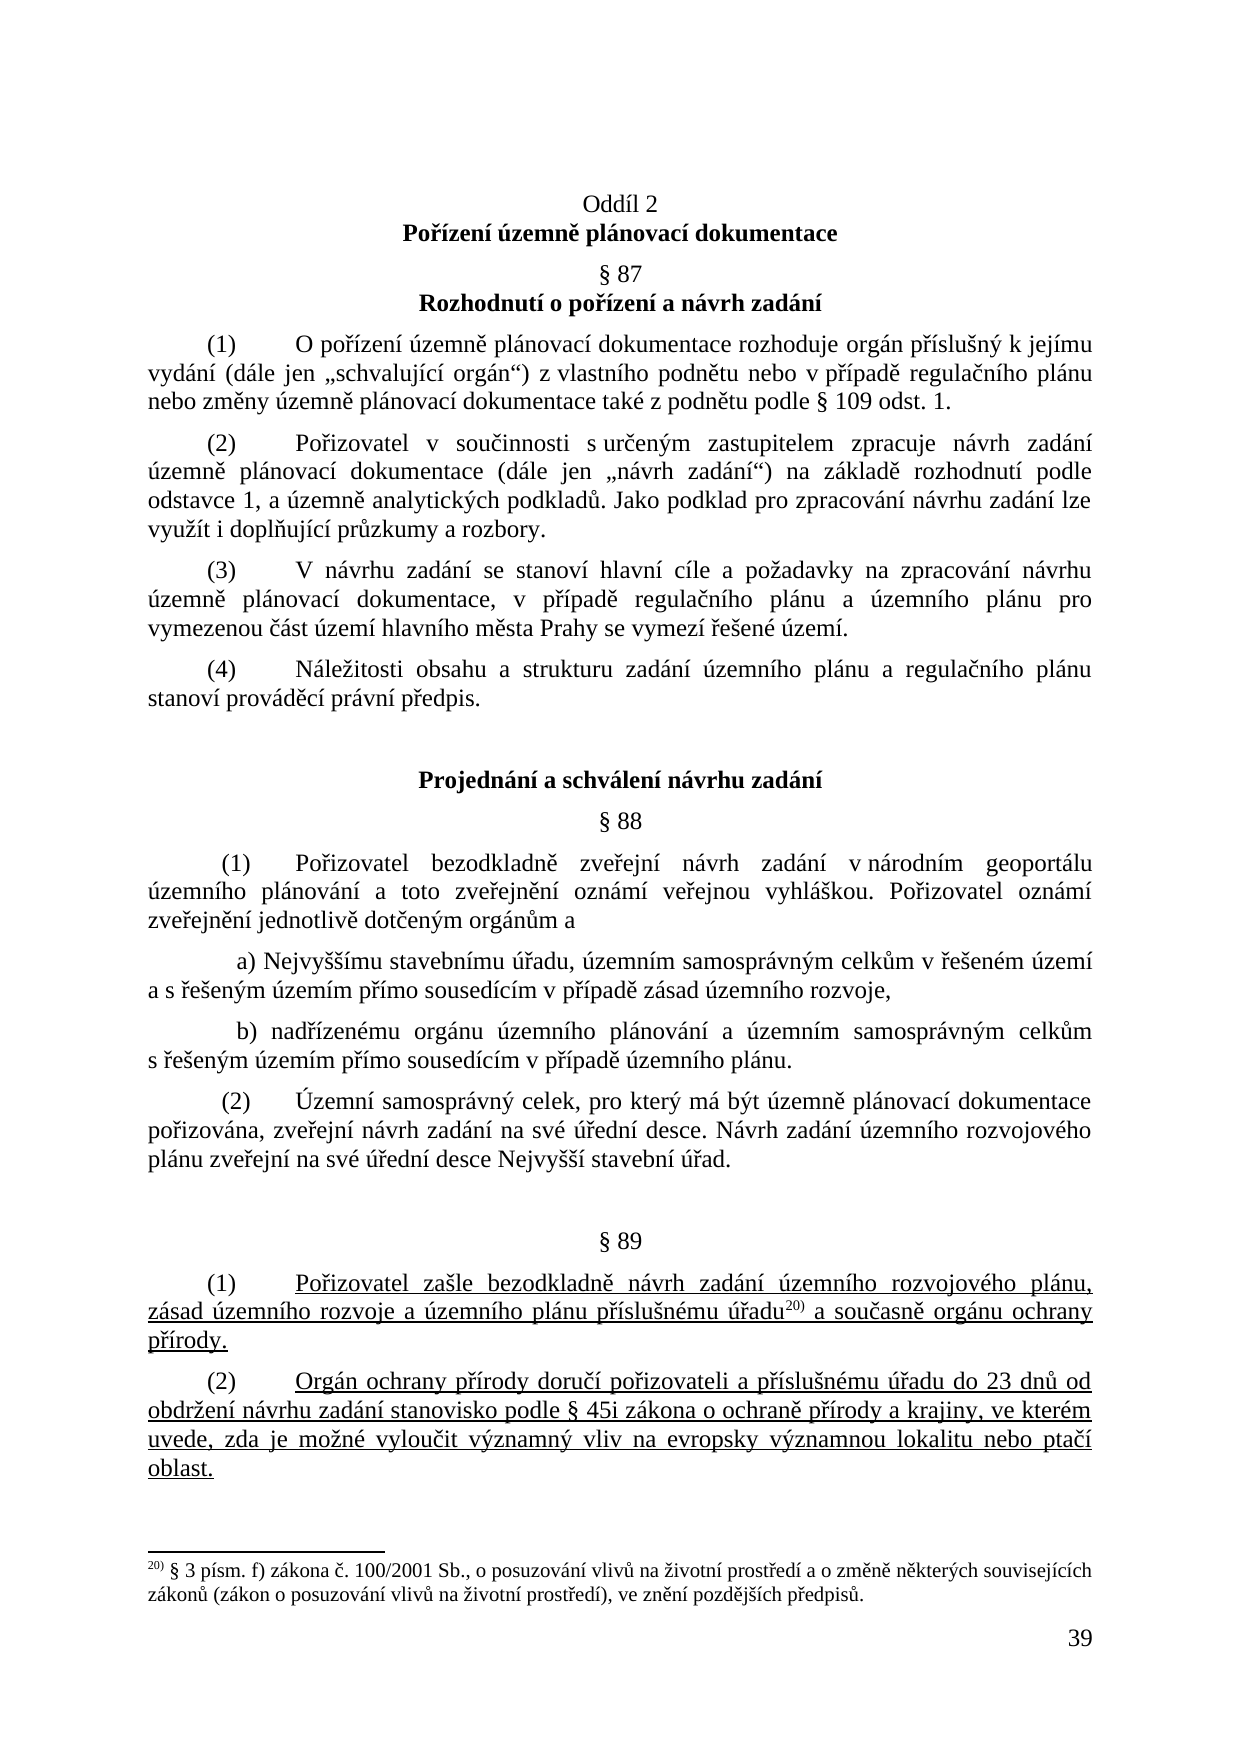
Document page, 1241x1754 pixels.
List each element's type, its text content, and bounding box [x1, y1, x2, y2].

text § 88 [148, 806, 1093, 835]
text (4) Náležitosti obsahu a strukturu zadání územního plánu a regulačního plánu stanoví prováděcí právní předpis. [148, 654, 1093, 711]
text (1) O pořízení územně plánovací dokumentace rozhoduje orgán příslušný k jejímu vydání (dále jen „schvalující orgán“) z vlastního podnětu nebo v případě regulačního plánu nebo změny územně plánovací dokumentace také z podnětu podle § 109 odst. 1. [148, 329, 1093, 415]
text (2) Orgán ochrany přírody doručí pořizovateli a příslušnému úřadu do 23 dnů od obdržení návrhu zadání stanovisko podle § 45i zákona o ochraně přírody a krajiny, ve kterém uvede, zda je možné vyloučit významný vliv na evropsky významnou lokalitu nebo ptačí oblast. [148, 1366, 1093, 1481]
text (2) Územní samosprávný celek, pro který má být územně plánovací dokumentace pořizována, zveřejní návrh zadání na své úřední desce. Návrh zadání územního rozvojového plánu zveřejní na své úřední desce Nejvyšší stavební úřad. [148, 1086, 1093, 1173]
text (1) Pořizovatel zašle bezodkladně návrh zadání územního rozvojového plánu, zásad územního rozvoje a územního plánu příslušnému úřadu) a současně orgánu ochrany přírody. [148, 1323, 1093, 1354]
text § 87 Rozhodnutí o pořízení a návrh zadání [148, 259, 1093, 316]
text b) nadřízenému orgánu územního plánování a územním samosprávným celkům s řešeným územím přímo sousedícím v případě územního plánu. [148, 1016, 1093, 1074]
text Oddíl 2 Pořízení územně plánovací dokumentace [148, 189, 1093, 246]
text (3) V návrhu zadání se stanoví hlavní cíle a požadavky na zpracování návrhu územně plánovací dokumentace, v případě regulačního plánu a územního plánu pro vymezenou část území hlavního města Prahy se vymezí řešené území. [148, 555, 1093, 641]
text (2) Pořizovatel v součinnosti s určeným zastupitelem zpracuje návrh zadání územně plánovací dokumentace (dále jen „návrh zadání“) na základě rozhodnutí podle odstavce 1, a územně analytických podkladů. Jako podklad pro zpracování návrhu zadání lze využít i doplňující průzkumy a rozbory. [148, 428, 1093, 543]
text Projednání a schválení návrhu zadání [148, 765, 1093, 794]
text § 89 [148, 1226, 1093, 1255]
text a) Nejvyššímu stavebnímu úřadu, územním samosprávným celkům v řešeném území a s řešeným územím přímo sousedícím v případě zásad územního rozvoje, [148, 946, 1093, 1004]
text (1) Pořizovatel zašle bezodkladně návrh zadání územního rozvojového plánu, zásad územního rozvoje a územního plánu příslušnému úřadu) a současně orgánu ochrany přírody. [148, 1268, 1093, 1321]
text (1) Pořizovatel bezodkladně zveřejní návrh zadání v národním geoportálu územního plánování a toto zveřejnění oznámí veřejnou vyhláškou. Pořizovatel oznámí zveřejnění jednotlivě dotčeným orgánům a [148, 848, 1093, 934]
